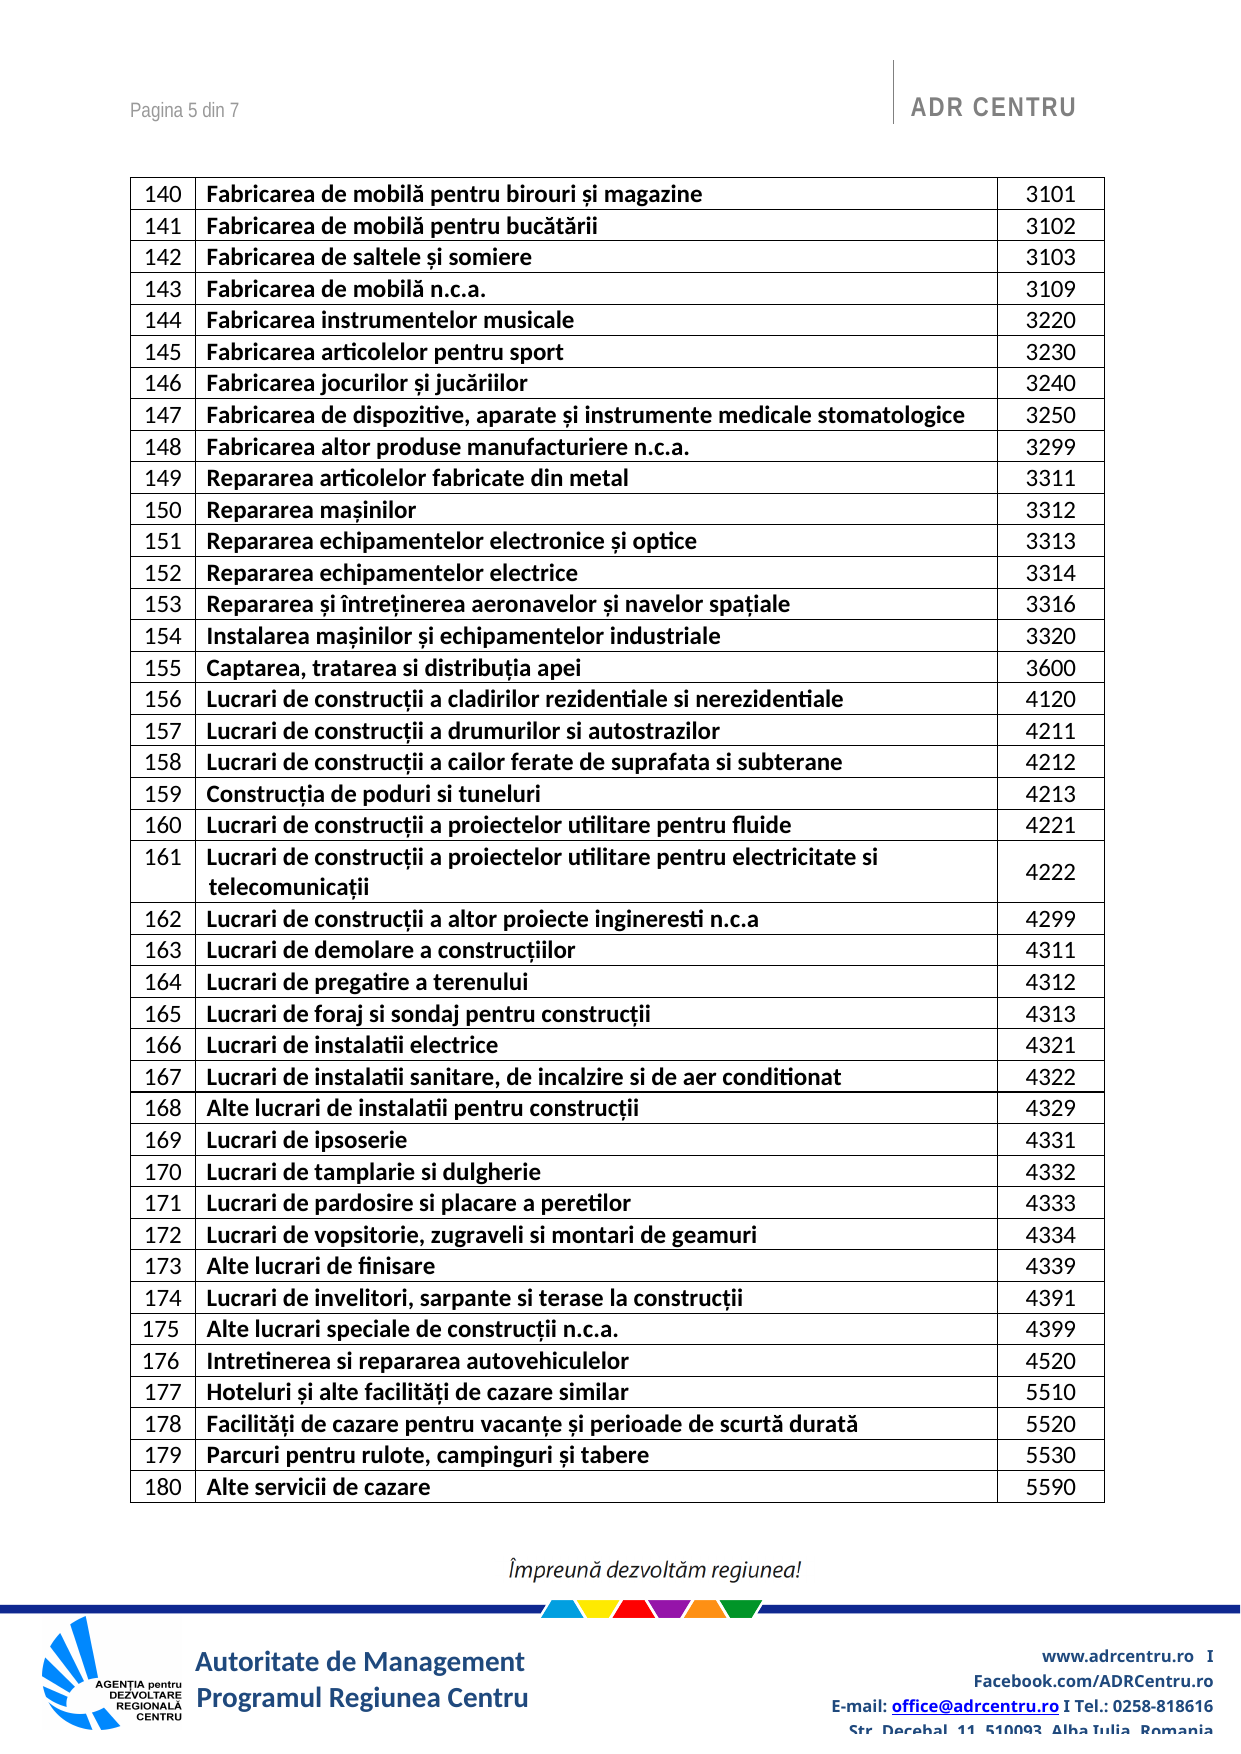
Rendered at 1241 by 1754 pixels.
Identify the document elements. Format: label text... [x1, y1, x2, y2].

table_cell Alte servicii de cazare [196, 1471, 997, 1502]
table_cell 4312 [998, 966, 1104, 997]
table_cell Lucrari de instalatii sanitare, de incalzire si de aer conditionat [196, 1061, 997, 1091]
table_cell 156 [131, 683, 195, 714]
table_cell 3316 [998, 589, 1104, 619]
table_cell Lucrari de construcții a drumurilor si autostrazilor [196, 715, 997, 745]
table_cell Lucrari de tamplarie si dulgherie [196, 1156, 997, 1186]
table_cell Alte lucrari speciale de construcții n.c.a. [196, 1314, 997, 1344]
table_cell 4334 [998, 1219, 1104, 1249]
table_cell 4222 [998, 841, 1104, 902]
table_cell 3320 [998, 620, 1104, 651]
table_cell 4213 [998, 778, 1104, 808]
table_cell 178 [131, 1408, 195, 1439]
table_cell 179 [131, 1440, 195, 1470]
table_cell Fabricarea articolelor pentru sport [196, 336, 997, 367]
table_cell 170 [131, 1156, 195, 1186]
table_cell 154 [131, 620, 195, 651]
table_cell 4311 [998, 935, 1104, 965]
table_cell 145 [131, 336, 195, 367]
table_cell Alte lucrari de instalatii pentru construcții [196, 1093, 997, 1123]
table_cell Intretinerea si repararea autovehiculelor [196, 1345, 997, 1376]
table_cell Fabricarea jocurilor şi jucăriilor [196, 368, 997, 398]
table_cell Parcuri pentru rulote, campinguri şi tabere [196, 1440, 997, 1470]
table_cell 173 [131, 1250, 195, 1281]
table_cell Fabricarea de saltele și somiere [196, 241, 997, 272]
table_cell 4313 [998, 998, 1104, 1028]
table_cell 3220 [998, 305, 1104, 335]
table_cell Lucrari de vopsitorie, zugraveli si montari de geamuri [196, 1219, 997, 1249]
table_cell Lucrari de construcții a cailor ferate de suprafata si subterane [196, 746, 997, 777]
table_cell Hoteluri şi alte facilităţi de cazare similar [196, 1377, 997, 1407]
table_cell 157 [131, 715, 195, 745]
table_cell 3103 [998, 241, 1104, 272]
table_cell 171 [131, 1187, 195, 1218]
table_cell 5590 [998, 1471, 1104, 1502]
table_cell 3230 [998, 336, 1104, 367]
table_cell 150 [131, 494, 195, 524]
table_cell Repararea echipamentelor electrice [196, 557, 997, 587]
table_cell 4221 [998, 810, 1104, 840]
table_cell 153 [131, 589, 195, 619]
table_cell 158 [131, 746, 195, 777]
table_cell 140 [131, 178, 195, 209]
picture [0, 1600, 550, 1730]
table_cell 3600 [998, 652, 1104, 682]
table_cell Fabricarea de mobilă pentru birouri și magazine [196, 178, 997, 209]
table_cell 176 [131, 1345, 195, 1376]
table_cell Lucrari de construcții a altor proiecte ingineresti n.c.a [196, 903, 997, 934]
table_cell 4120 [998, 683, 1104, 714]
picture [495, 1556, 814, 1583]
table_cell 166 [131, 1029, 195, 1060]
table_cell 3101 [998, 178, 1104, 209]
table_cell 3313 [998, 525, 1104, 556]
table_cell Lucrari de pardosire si placare a peretilor [196, 1187, 997, 1218]
table_cell 4329 [998, 1093, 1104, 1123]
table_cell 169 [131, 1124, 195, 1154]
table_cell 3240 [998, 368, 1104, 398]
table_cell Fabricarea de mobilă pentru bucătării [196, 210, 997, 240]
table_cell 151 [131, 525, 195, 556]
table_cell 161 [131, 841, 195, 902]
table_cell Alte lucrari de finisare [196, 1250, 997, 1281]
table_cell 3311 [998, 462, 1104, 493]
table_cell 4212 [998, 746, 1104, 777]
table_cell Lucrari de construcții a cladirilor rezidentiale si nerezidentiale [196, 683, 997, 714]
table_cell 3109 [998, 273, 1104, 303]
table_cell 4332 [998, 1156, 1104, 1186]
table_cell 143 [131, 273, 195, 303]
table_cell 149 [131, 462, 195, 493]
table_cell Repararea şi întreținerea aeronavelor şi navelor spațiale [196, 589, 997, 619]
table_cell 147 [131, 399, 195, 430]
table_cell Lucrari de instalatii electrice [196, 1029, 997, 1060]
table_cell 160 [131, 810, 195, 840]
table_cell 4322 [998, 1061, 1104, 1091]
table_cell 4211 [998, 715, 1104, 745]
table_cell 3299 [998, 431, 1104, 461]
table_cell 159 [131, 778, 195, 808]
table_cell Instalarea maşinilor şi echipamentelor industriale [196, 620, 997, 651]
table_cell 3102 [998, 210, 1104, 240]
table_cell 141 [131, 210, 195, 240]
table_cell Repararea echipamentelor electronice şi optice [196, 525, 997, 556]
table_cell 4520 [998, 1345, 1104, 1376]
table_cell 4399 [998, 1314, 1104, 1344]
table_cell 155 [131, 652, 195, 682]
table_cell 165 [131, 998, 195, 1028]
table_cell 5530 [998, 1440, 1104, 1470]
table_cell Repararea articolelor fabricate din metal [196, 462, 997, 493]
table_cell Lucrari de ipsoserie [196, 1124, 997, 1154]
table_cell 167 [131, 1061, 195, 1091]
table_cell 4391 [998, 1282, 1104, 1312]
table_cell 3312 [998, 494, 1104, 524]
table_cell 175 [131, 1314, 195, 1344]
table_cell Fabricarea de dispozitive, aparate şi instrumente medicale stomatologice [196, 399, 997, 430]
table_cell Lucrari de construcții a proiectelor utilitare pentru fluide [196, 810, 997, 840]
table_cell 174 [131, 1282, 195, 1312]
table_cell 164 [131, 966, 195, 997]
table_cell 172 [131, 1219, 195, 1249]
table_cell Repararea maşinilor [196, 494, 997, 524]
table_cell 144 [131, 305, 195, 335]
table_cell 4299 [998, 903, 1104, 934]
table_cell 148 [131, 431, 195, 461]
table_cell 180 [131, 1471, 195, 1502]
table_cell 168 [131, 1093, 195, 1123]
table_cell Lucrari de foraj si sondaj pentru construcții [196, 998, 997, 1028]
table_cell 5510 [998, 1377, 1104, 1407]
table_cell 162 [131, 903, 195, 934]
table_cell Facilităţi de cazare pentru vacanţe şi perioade de scurtă durată [196, 1408, 997, 1439]
table_cell 4331 [998, 1124, 1104, 1154]
table_cell Fabricarea de mobilă n.c.a. [196, 273, 997, 303]
table_cell Fabricarea instrumentelor musicale [196, 305, 997, 335]
table_cell 177 [131, 1377, 195, 1407]
table_cell 3314 [998, 557, 1104, 587]
table_cell Construcția de poduri si tuneluri [196, 778, 997, 808]
table_cell 4333 [998, 1187, 1104, 1218]
table_cell 163 [131, 935, 195, 965]
table_cell Lucrari de invelitori, sarpante si terase la construcții [196, 1282, 997, 1312]
table_cell 152 [131, 557, 195, 587]
table_cell Lucrari de construcții a proiectelor utilitare pentru electricitate si telecomunicații [196, 841, 997, 902]
table_cell Captarea, tratarea si distribuția apei [196, 652, 997, 682]
table_cell 4321 [998, 1029, 1104, 1060]
table_cell Fabricarea altor produse manufacturiere n.c.a. [196, 431, 997, 461]
table_cell 4339 [998, 1250, 1104, 1281]
table_cell 146 [131, 368, 195, 398]
table_cell Lucrari de pregatire a terenului [196, 966, 997, 997]
table_cell Lucrari de demolare a construcțiilor [196, 935, 997, 965]
table_cell 5520 [998, 1408, 1104, 1439]
table_cell 3250 [998, 399, 1104, 430]
table_cell 142 [131, 241, 195, 272]
picture [574, 1600, 1241, 1618]
